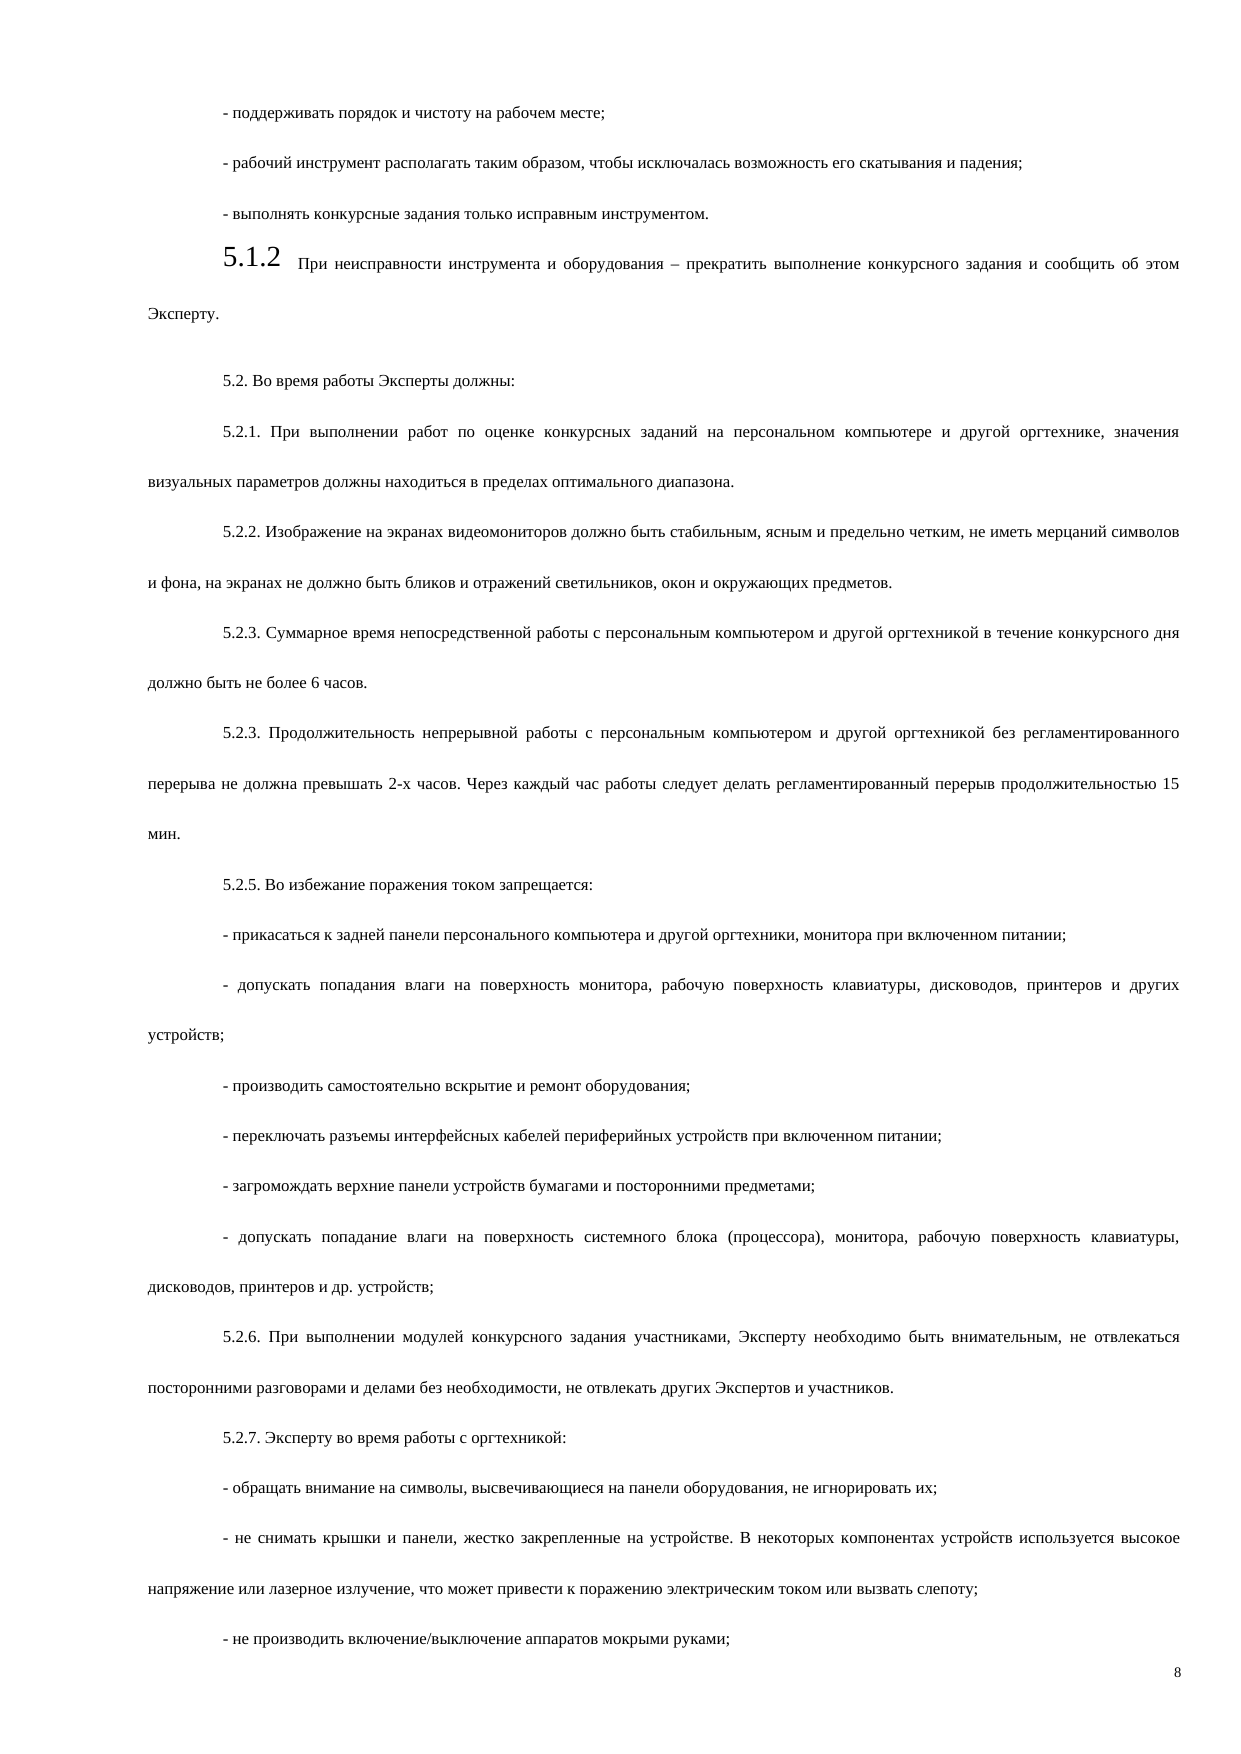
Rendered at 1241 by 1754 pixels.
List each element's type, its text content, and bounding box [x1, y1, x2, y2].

text - переключать разъемы интерфейсных кабелей периферийных устройств при включенном питании; [148, 1112, 1181, 1145]
list При неисправности инструмента и оборудования – прекратить выполнение конкурсного задания и сообщить об этом Эксперту. [148, 239, 1181, 323]
text 5.2.1. При выполнении работ по оценке конкурсных заданий на персональном компьютере и другой оргтехнике, значения визуальных параметров должны находиться в пределах оптимального диапазона. [148, 407, 1181, 491]
text 5.2. Во время работы Эксперты должны: [148, 357, 1181, 391]
text - допускать попадание влаги на поверхность системного блока (процессора), монитора, рабочую поверхность клавиатуры, дисководов, принтеров и др. устройств; [148, 1212, 1181, 1296]
text - допускать попадания влаги на поверхность монитора, рабочую поверхность клавиатуры, дисководов, принтеров и других устройств; [148, 961, 1181, 1044]
text 5.2.3. Суммарное время непосредственной работы с персональным компьютером и другой оргтехникой в течение конкурсного дня должно быть не более 6 часов. [148, 608, 1181, 692]
text 5.2.2. Изображение на экранах видеомониторов должно быть стабильным, ясным и предельно четким, не иметь мерцаний символов и фона, на экранах не должно быть бликов и отражений светильников, окон и окружающих предметов. [148, 508, 1181, 592]
text 5.2.5. Во избежание поражения током запрещается: [148, 860, 1181, 894]
text - обращать внимание на символы, высвечивающиеся на панели оборудования, не игнорировать их; [148, 1464, 1181, 1497]
text - загромождать верхние панели устройств бумагами и посторонними предметами; [148, 1162, 1181, 1196]
text - производить самостоятельно вскрытие и ремонт оборудования; [148, 1061, 1181, 1095]
text - не производить включение/выключение аппаратов мокрыми руками; [148, 1615, 1181, 1648]
text 5.2.3. Продолжительность непрерывной работы с персональным компьютером и другой оргтехникой без регламентированного перерыва не должна превышать 2-х часов. Через каждый час работы следует делать регламентированный перерыв продолжительностью 15 мин. [148, 709, 1181, 843]
text - не снимать крышки и панели, жестко закрепленные на устройстве. В некоторых компонентах устройств используется высокое напряжение или лазерное излучение, что может привести к поражению электрическим током или вызвать слепоту; [148, 1514, 1181, 1598]
text - выполнять конкурсные задания только исправным инструментом. [148, 189, 1181, 223]
text 5.2.6. При выполнении модулей конкурсного задания участниками, Эксперту необходимо быть внимательным, не отвлекаться посторонними разговорами и делами без необходимости, не отвлекать других Экспертов и участников. [148, 1313, 1181, 1397]
text 5.2.7. Эксперту во время работы с оргтехникой: [148, 1413, 1181, 1447]
text - прикасаться к задней панели персонального компьютера и другой оргтехники, монитора при включенном питании; [148, 910, 1181, 944]
text - рабочий инструмент располагать таким образом, чтобы исключалась возможность его скатывания и падения; [148, 139, 1181, 172]
text - поддерживать порядок и чистоту на рабочем месте; [148, 89, 1181, 122]
